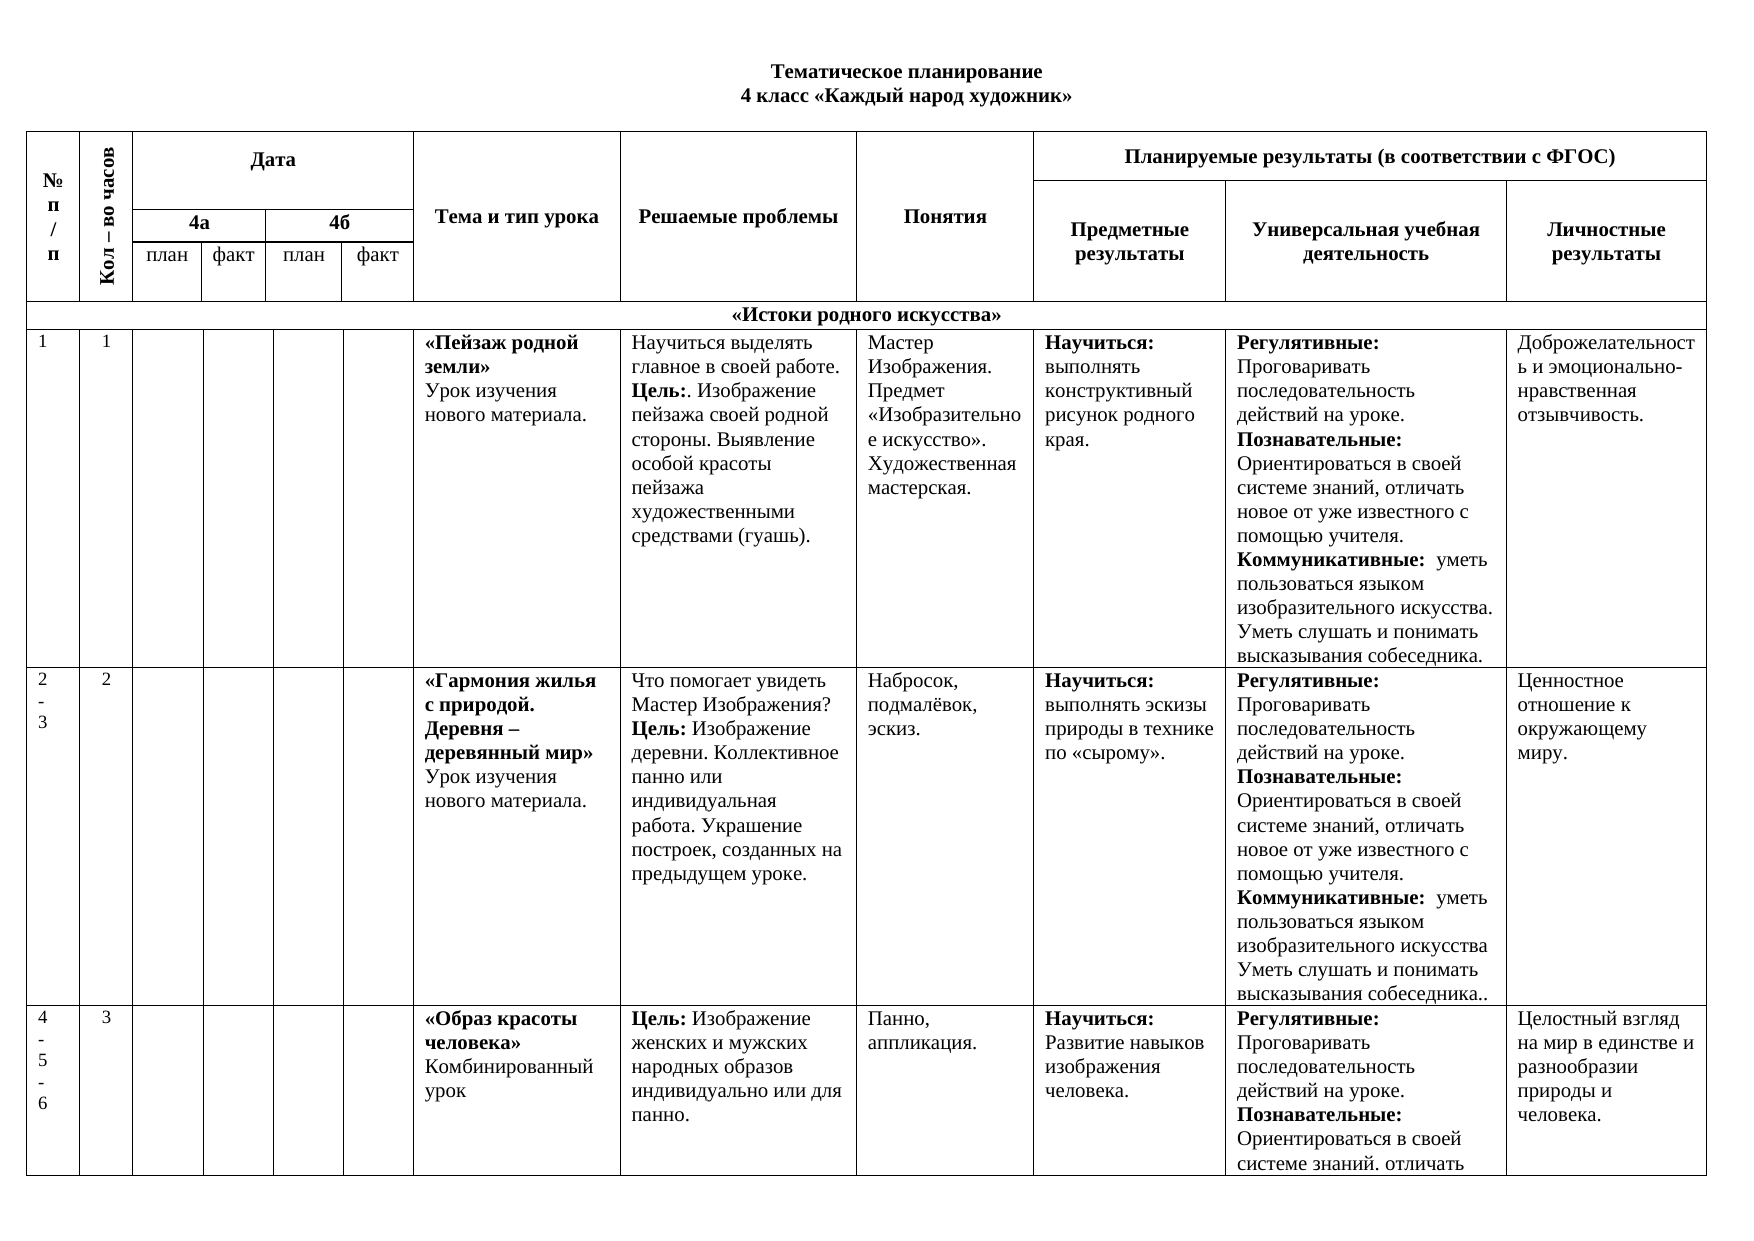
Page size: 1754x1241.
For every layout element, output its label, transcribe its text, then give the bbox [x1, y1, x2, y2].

table_cell «Гармония жилья с природой. Деревня – деревянный мир» Урок изучения нового материала. [414, 668, 620, 1005]
table_cell [133, 330, 203, 667]
table_cell 2 [80, 668, 132, 1005]
table_cell Научиться: выполнять эскизы природы в технике по «сырому». [1034, 668, 1225, 1005]
table_cell [274, 1006, 343, 1174]
table_cell [133, 1006, 203, 1174]
table_cell Панно, аппликация. [857, 1006, 1033, 1174]
table_cell [133, 668, 203, 1005]
table_cell Личностные результаты [1507, 181, 1706, 301]
table_cell [274, 330, 343, 667]
table_cell Регулятивные: Проговаривать последовательность действий на уроке. Познавательные: Ориентироваться в своей системе знаний, отличать новое от уже известного с помощью учителя. Коммуникативные: уметь пользоваться языком изобразительного искусства. Уметь слушать и понимать высказывания собеседника. [1226, 330, 1506, 667]
table_cell [204, 1006, 273, 1174]
text 4 класс «Каждый народ художник» [118, 83, 1695, 107]
table_cell 1 [27, 330, 79, 667]
table_cell [274, 668, 343, 1005]
table_cell Набросок, подмалёвок, эскиз. [857, 668, 1033, 1005]
table_cell 4а [133, 210, 265, 241]
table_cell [1034, 1006, 1225, 1174]
table_cell Научиться выделять главное в своей работе. Цель:. Изображение пейзажа своей родной стороны. Выявление особой красоты пейзажа художественными средствами (гуашь). [621, 330, 856, 667]
table_cell план [266, 243, 341, 301]
table_header Понятия [857, 132, 1033, 301]
table_header Тема и тип урока [414, 132, 620, 301]
table_cell Ценностное отношение к окружающему миру. [1507, 668, 1706, 1005]
table_cell [344, 668, 413, 1005]
table_cell [344, 1006, 413, 1174]
table_cell факт [202, 243, 265, 301]
table_cell 4б [266, 210, 413, 241]
table_cell Научиться: выполнять конструктивный рисунок родного края. [1034, 330, 1225, 667]
table_cell «Пейзаж родной земли» Урок изучения нового материала. [414, 330, 620, 667]
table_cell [621, 1006, 856, 1174]
table_cell 1 [80, 330, 132, 667]
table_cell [414, 1006, 620, 1174]
table_cell [344, 330, 413, 667]
table_cell 2 - 3 [27, 668, 79, 1005]
table_cell 4 - 5 - 6 [27, 1006, 79, 1174]
table_cell план [133, 243, 201, 301]
table_header № п / п [27, 132, 79, 301]
table_header Планируемые результаты (в соответствии с ФГОС) [1034, 132, 1706, 180]
table_cell 3 [80, 1006, 132, 1174]
table_cell Регулятивные: Проговаривать последовательность действий на уроке. Познавательные: Ориентироваться в своей системе знаний, отличать новое от уже известного с помощью учителя. Коммуникативные: уметь пользоваться языком изобразительного искусства Уметь слушать и понимать высказывания собеседника.. [1226, 668, 1506, 1005]
table_cell «Истоки родного искусства» [27, 302, 1706, 329]
table_header Кол – во часов [80, 132, 132, 301]
table_cell [204, 668, 273, 1005]
table_cell Мастер Изображения. Предмет «Изобразительное искусство». Художественная мастерская. [857, 330, 1033, 667]
table_cell Предметные результаты [1034, 181, 1225, 301]
table_header Дата [133, 132, 413, 209]
table_cell Что помогает увидеть Мастер Изображения? Цель: Изображение деревни. Коллективное панно или индивидуальная работа. Украшение построек, созданных на предыдущем уроке. [621, 668, 856, 1005]
table_cell Универсальная учебная деятельность [1226, 181, 1506, 301]
table_cell [204, 330, 273, 667]
table_cell факт [342, 243, 413, 301]
table_cell Доброжелательность и эмоционально-нравственная отзывчивость. [1507, 330, 1706, 667]
table_header Решаемые проблемы [621, 132, 856, 301]
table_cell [1507, 1006, 1706, 1174]
text Тематическое планирование [118, 59, 1695, 83]
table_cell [1226, 1006, 1506, 1174]
